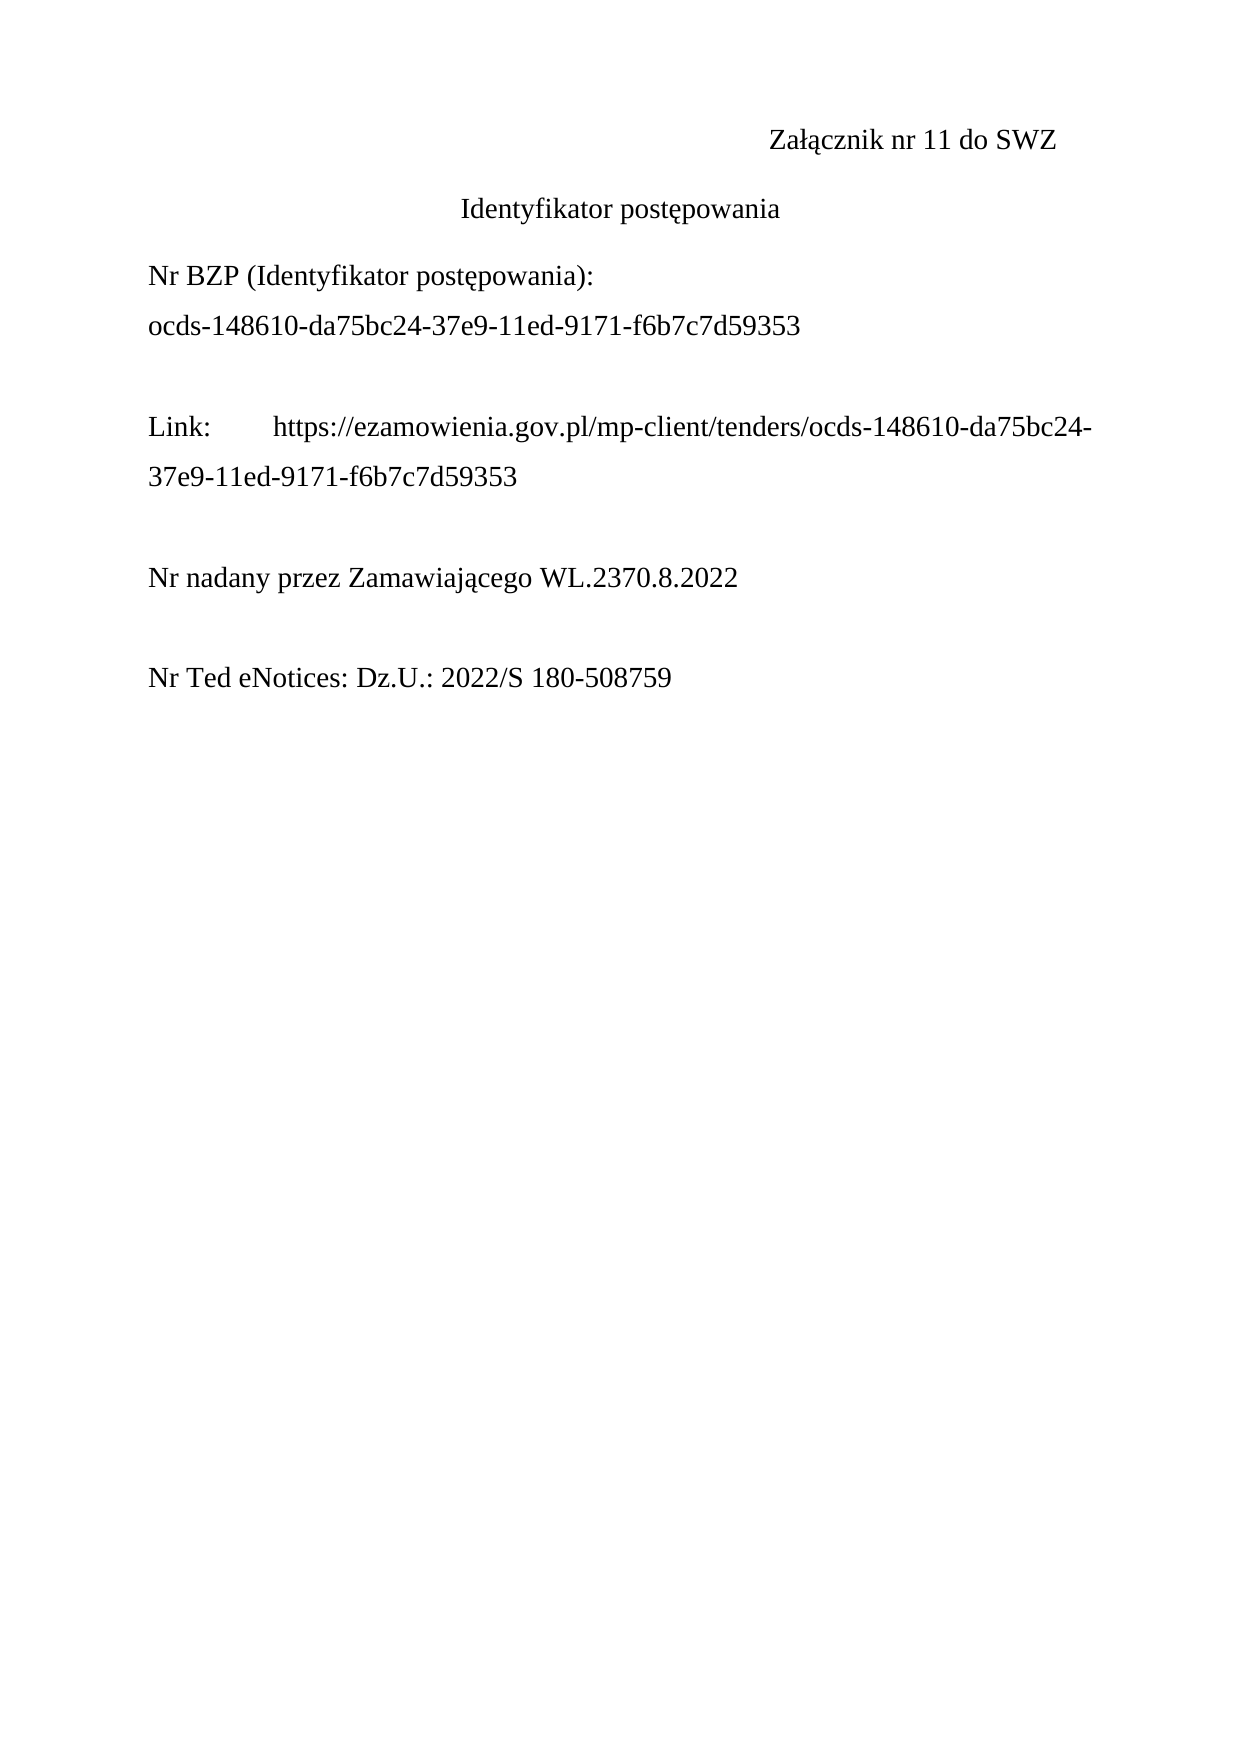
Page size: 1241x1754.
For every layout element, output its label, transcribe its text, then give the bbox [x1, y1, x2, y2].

text Identyfikator postępowania [148, 191, 1093, 224]
text Nr BZP (Identyfikator postępowania): [148, 258, 1093, 291]
text ocds-148610-da75bc24-37e9-11ed-9171-f6b7c7d59353 [148, 308, 1093, 342]
text Link: https://ezamowienia.gov.pl/mp-client/tenders/ocds-148610-da75bc24-37e9-11ed-9171-f6b7c7d59353 [148, 409, 1093, 493]
text Nr Ted eNotices: Dz.U.: 2022/S 180-508759 [148, 660, 1093, 694]
text Załącznik nr 11 do SWZ [769, 122, 1093, 156]
text Nr nadany przez Zamawiającego WL.2370.8.2022 [148, 560, 1093, 593]
